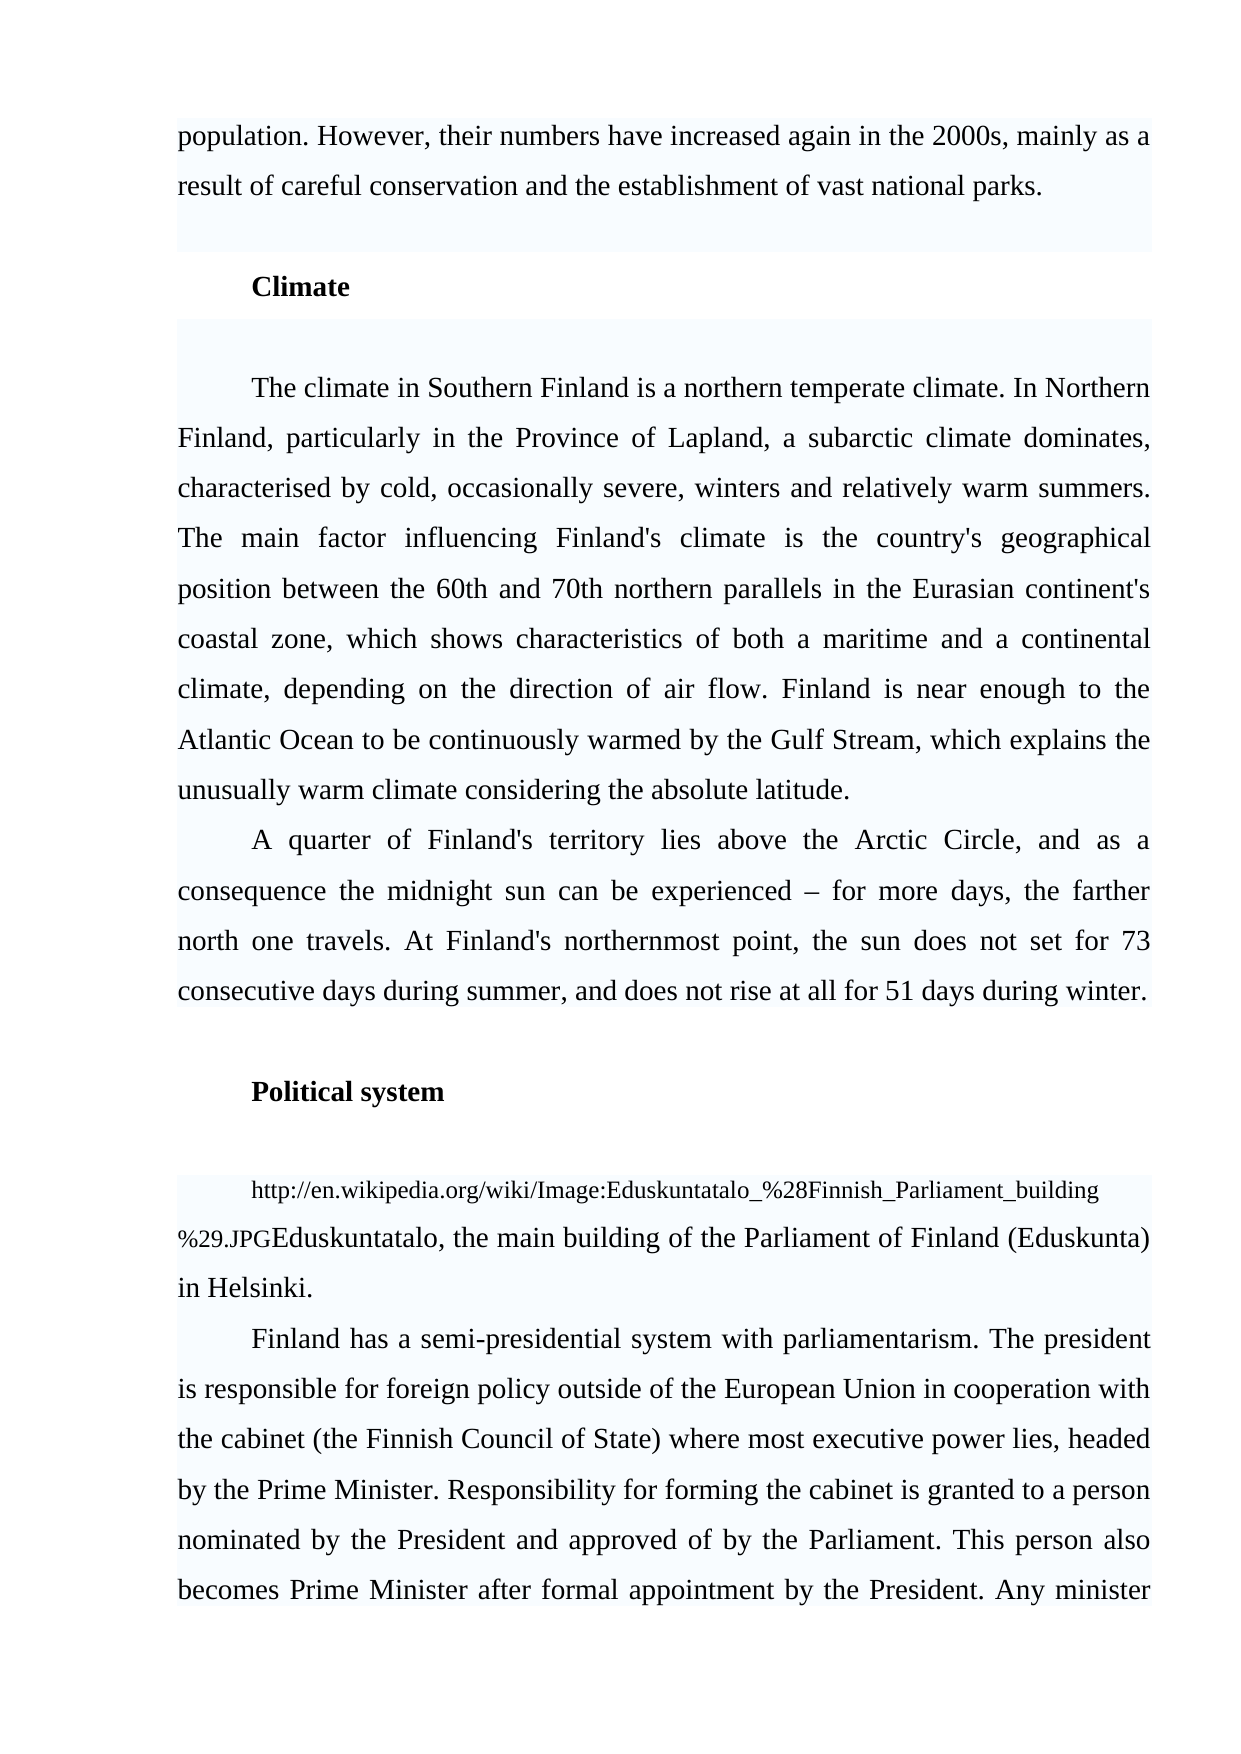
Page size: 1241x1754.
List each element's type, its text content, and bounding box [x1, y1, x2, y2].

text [177, 1321, 1152, 1606]
text A quarter of Finland's territory lies above the Arctic Circle, and as a consequence the midnight sun can be experienced – for more days, the farther north one travels. At Finland's northernmost point, the sun does not set for 73 consecutive days during summer, and does not rise at all for 51 days during winter. [177, 822, 1152, 1007]
text Political system [177, 1074, 1152, 1108]
text The climate in Southern Finland is a northern temperate climate. In Northern Finland, particularly in the Province of Lapland, a subarctic climate dominates, characterised by cold, occasionally severe, winters and relatively warm summers. The main factor influencing Finland's climate is the country's geographical position between the 60th and 70th northern parallels in the Eurasian continent's coastal zone, which shows characteristics of both a maritime and a continental climate, depending on the direction of air flow. Finland is near enough to the Atlantic Ocean to be continuously warmed by the Gulf Stream, which explains the unusually warm climate considering the absolute latitude. [177, 370, 1152, 806]
text http://en.wikipedia.org/wiki/Image:Eduskuntatalo_%28Finnish_Parliament_building%29.JPGEduskuntatalo, the main building of the Parliament of Finland (Eduskunta) in Helsinki. [177, 1175, 1152, 1304]
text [177, 118, 1152, 202]
text Climate [177, 269, 1152, 303]
